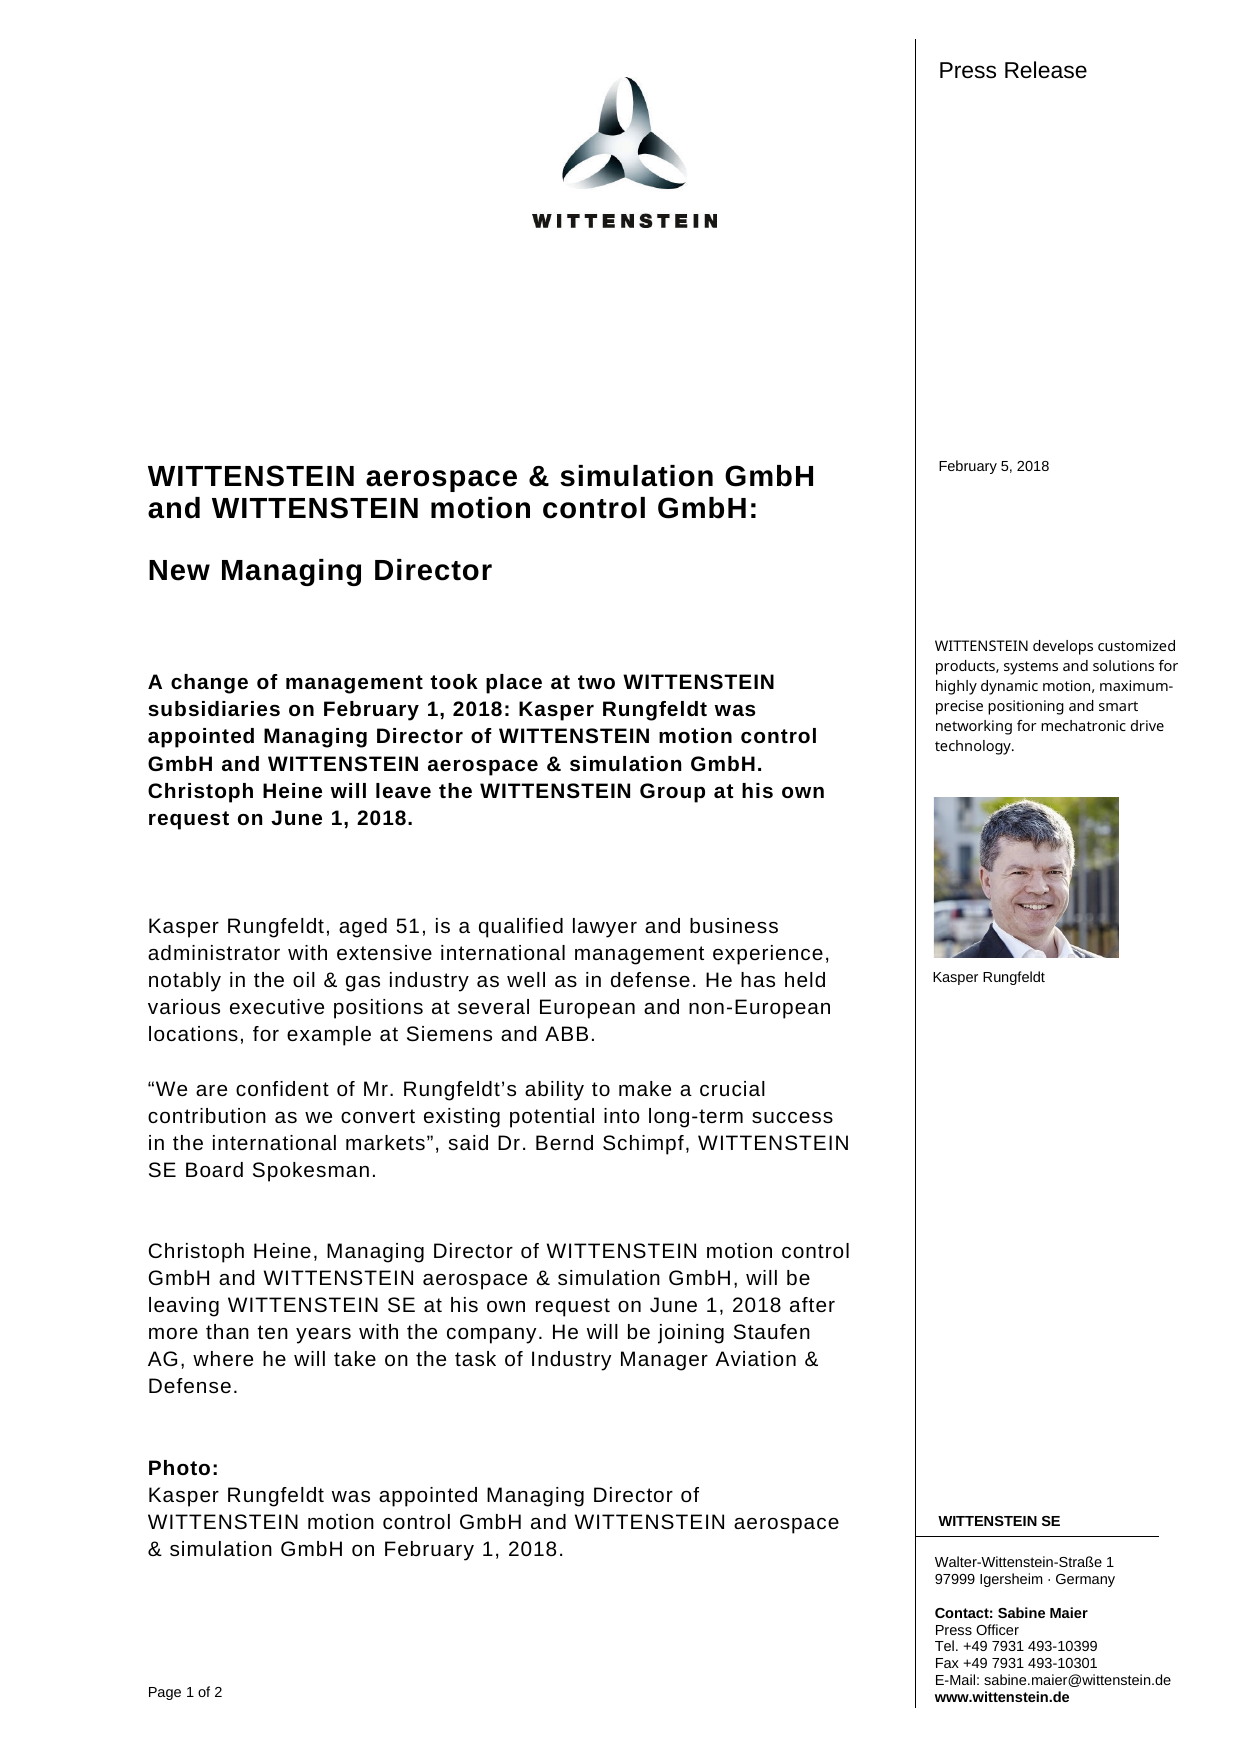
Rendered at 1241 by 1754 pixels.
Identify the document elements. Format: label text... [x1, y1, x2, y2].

text A change of management took place at two WITTENSTEIN subsidiaries on February 1, 2018: Kasper Rungfeldt was appointed Managing Director of WITTENSTEIN motion control GmbH and WITTENSTEIN aerospace & simulation GmbH. Christoph Heine will leave the WITTENSTEIN Group at his own request on June 1, 2018. [148, 668, 856, 831]
picture [532, 77, 717, 228]
text WITTENSTEIN aerospace & simulation GmbH and WITTENSTEIN motion control GmbH: [148, 462, 856, 524]
text “We are confident of Mr. Rungfeldt’s ability to make a crucial contribution as we convert existing potential into long-term success in the international markets”, said Dr. Bernd Schimpf, WITTENSTEIN SE Board Spokesman. [148, 1074, 856, 1183]
text Photo: [148, 1453, 856, 1481]
text New Managing Director [148, 556, 856, 587]
picture [933, 797, 1119, 958]
text Kasper Rungfeldt, aged 51, is a qualified lawyer and business administrator with extensive international management experience, notably in the oil & gas industry as well as in defense. He has held various executive positions at several European and non-European locations, for example at Siemens and ABB. [148, 912, 856, 1047]
text Kasper Rungfeldt was appointed Managing Director of WITTENSTEIN motion control GmbH and WITTENSTEIN aerospace & simulation GmbH on February 1, 2018. [148, 1481, 856, 1562]
text Christoph Heine, Managing Director of WITTENSTEIN motion control GmbH and WITTENSTEIN aerospace & simulation GmbH, will be leaving WITTENSTEIN SE at his own request on June 1, 2018 after more than ten years with the company. He will be joining Staufen AG, where he will take on the task of Industry Manager Aviation & Defense. [148, 1237, 856, 1399]
